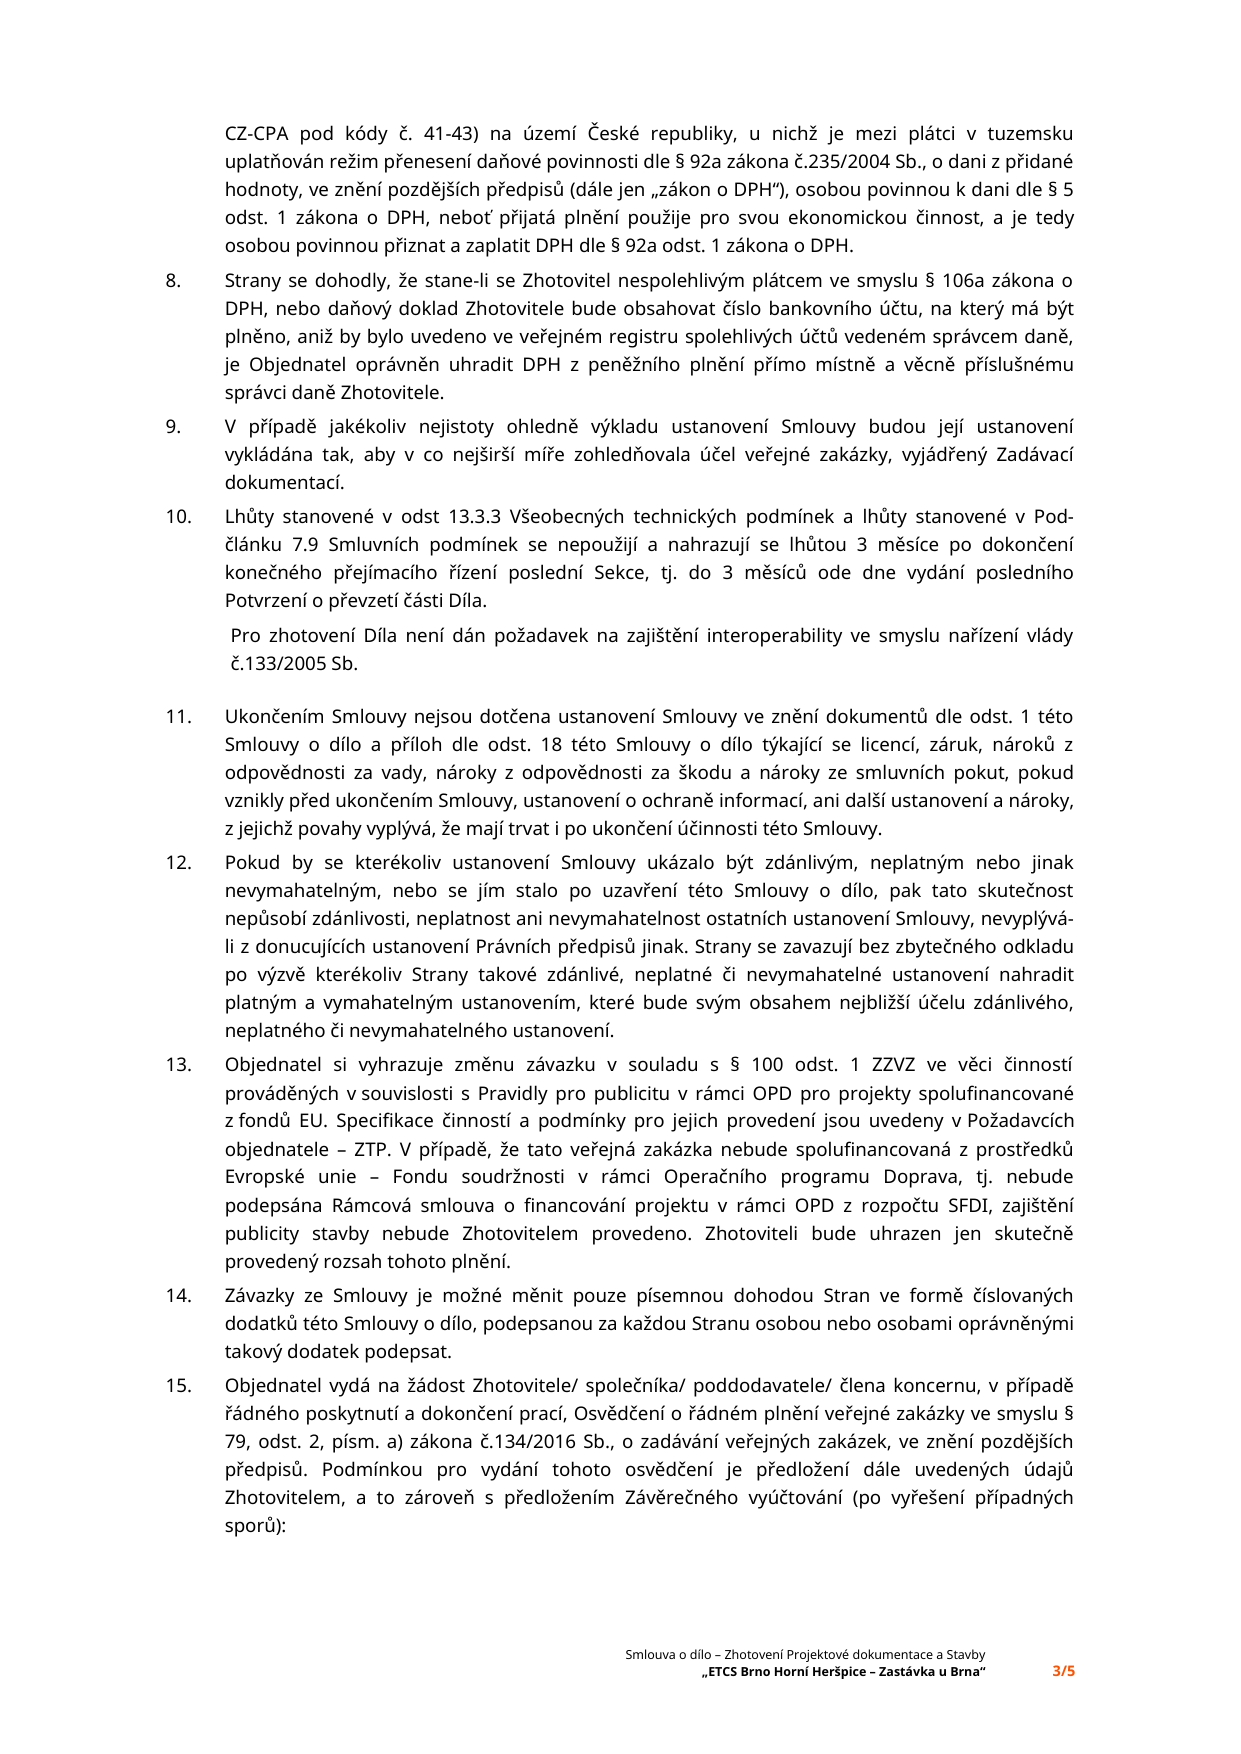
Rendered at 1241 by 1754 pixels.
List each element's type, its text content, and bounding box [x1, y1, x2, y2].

list Lhůty stanovené v odst 13.3.3 Všeobecných technických podmínek a lhůty stanovené v Pod-článku 7.9 Smluvních podmínek se nepoužijí a nahrazují se lhůtou 3 měsíce po dokončení konečného přejímacího řízení poslední Sekce, tj. do 3 měsíců ode dne vydání posledního Potvrzení o převzetí části Díla. [165, 504, 1075, 613]
list Závazky ze Smlouvy je možné měnit pouze písemnou dohodou Stran ve formě číslovaných dodatků této Smlouvy o dílo, podepsanou za každou Stranu osobou nebo osobami oprávněnými takový dodatek podepsat. [165, 1282, 1075, 1364]
list Strany se dohodly, že stane-li se Zhotovitel nespolehlivým plátcem ve smyslu § 106a zákona o DPH, nebo daňový doklad Zhotovitele bude obsahovat číslo bankovního účtu, na který má být plněno, aniž by bylo uvedeno ve veřejném registru spolehlivých účtů vedeném správcem daně, je Objednatel oprávněn uhradit DPH z peněžního plnění přímo místně a věcně příslušnému správci daně Zhotovitele. [165, 267, 1075, 404]
list Ukončením Smlouvy nejsou dotčena ustanovení Smlouvy ve znění dokumentů dle odst. 1 této Smlouvy o dílo a příloh dle odst. 18 této Smlouvy o dílo týkající se licencí, záruk, nároků z odpovědnosti za vady, nároky z odpovědnosti za škodu a nároky ze smluvních pokut, pokud vznikly před ukončením Smlouvy, ustanovení o ochraně informací, ani další ustanovení a nároky, z jejichž povahy vyplývá, že mají trvat i po ukončení účinnosti této Smlouvy. [165, 703, 1075, 841]
list V případě jakékoliv nejistoty ohledně výkladu ustanovení Smlouvy budou její ustanovení vykládána tak, aby v co nejširší míře zohledňovala účel veřejné zakázky, vyjádřený Zadávací dokumentací. [165, 413, 1075, 495]
list Objednatel si vyhrazuje změnu závazku v souladu s § 100 odst. 1 ZZVZ ve věci činností prováděných v souvislosti s Pravidly pro publicitu v rámci OPD pro projekty spolufinancované z fondů EU. Specifikace činností a podmínky pro jejich provedení jsou uvedeny v Požadavcích objednatele – ZTP. V případě, že tato veřejná zakázka nebude spolufinancovaná z prostředků Evropské unie – Fondu soudržnosti v rámci Operačního programu Doprava, tj. nebude podepsána Rámcová smlouva o financování projektu v rámci OPD z rozpočtu SFDI, zajištění publicity stavby nebude Zhotovitelem provedeno. Zhotoviteli bude uhrazen jen skutečně provedený rozsah tohoto plnění. [165, 1052, 1075, 1273]
list Pokud by se kterékoliv ustanovení Smlouvy ukázalo být zdánlivým, neplatným nebo jinak nevymahatelným, nebo se jím stalo po uzavření této Smlouvy o dílo, pak tato skutečnost nepůsobí zdánlivosti, neplatnost ani nevymahatelnost ostatních ustanovení Smlouvy, nevyplývá-li z donucujících ustanovení Právních předpisů jinak. Strany se zavazují bez zbytečného odkladu po výzvě kterékoliv Strany takové zdánlivé, neplatné či nevymahatelné ustanovení nahradit platným a vymahatelným ustanovením, které bude svým obsahem nejbližší účelu zdánlivého, neplatného či nevymahatelného ustanovení. [165, 849, 1075, 1043]
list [165, 121, 1075, 258]
list Objednatel vydá na žádost Zhotovitele/ společníka/ poddodavatele/ člena koncernu, v případě řádného poskytnutí a dokončení prací, Osvědčení o řádném plnění veřejné zakázky ve smyslu § 79, odst. 2, písm. a) zákona č.134/2016 Sb., o zadávání veřejných zakázek, ve znění pozdějších předpisů. Podmínkou pro vydání tohoto osvědčení je předložení dále uvedených údajů Zhotovitelem, a to zároveň s předložením Závěrečného vyúčtování (po vyřešení případných sporů): [165, 1372, 1075, 1538]
text Pro zhotovení Díla není dán požadavek na zajištění interoperability ve smyslu nařízení vlády č.133/2005 Sb. [230, 622, 1075, 676]
